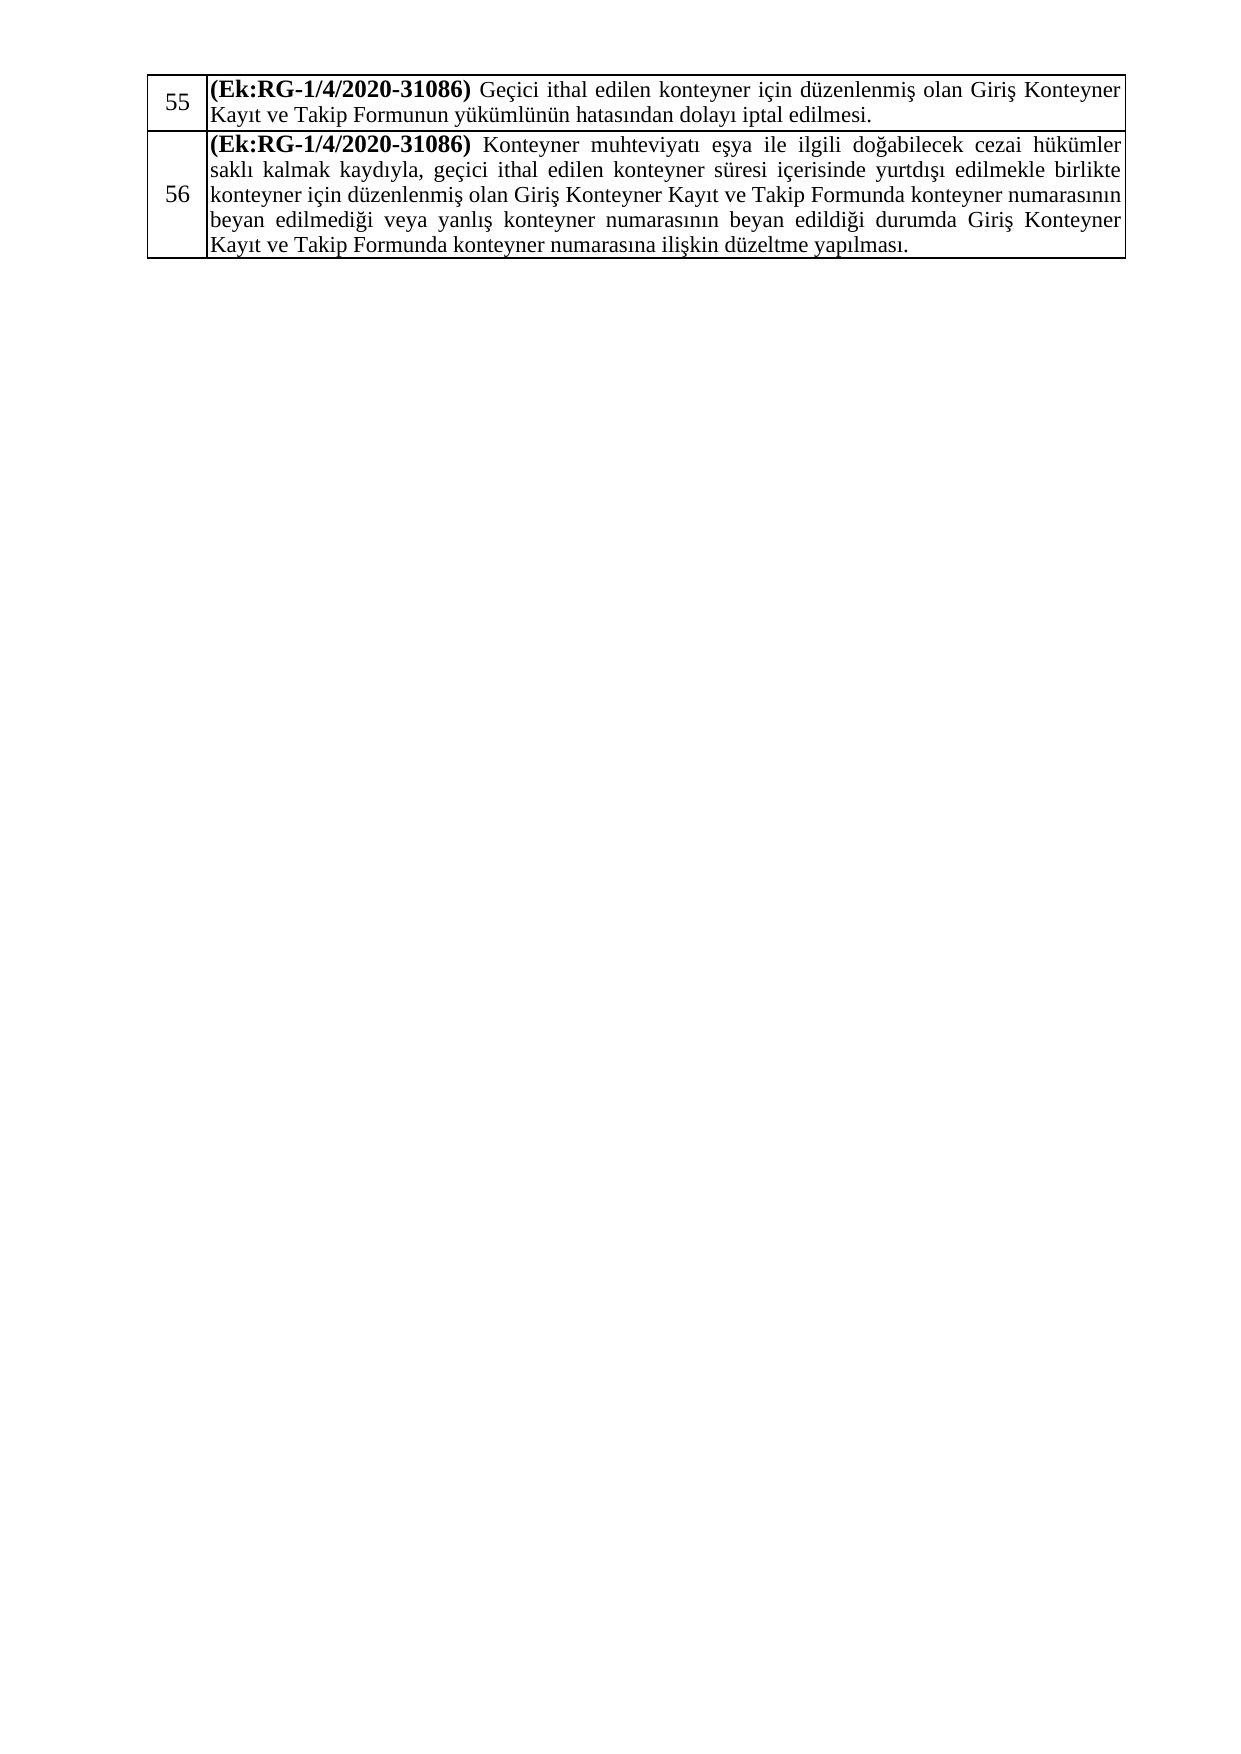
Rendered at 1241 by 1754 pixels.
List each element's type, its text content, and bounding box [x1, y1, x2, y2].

table_cell 56 [148, 132, 206, 257]
table_cell 55 [148, 76, 206, 130]
table_cell (Ek:RG-1/4/2020-31086) Konteyner muhteviyatı eşya ile ilgili doğabilecek cezai hükümler saklı kalmak kaydıyla, geçici ithal edilen konteyner süresi içerisinde yurtdışı edilmekle birlikte konteyner için düzenlenmiş olan Giriş Konteyner Kayıt ve Takip Formunda konteyner numarasının beyan edilmediği veya yanlış konteyner numarasının beyan edildiği durumda Giriş Konteyner Kayıt ve Takip Formunda konteyner numarasına ilişkin düzeltme yapılması. [208, 132, 1125, 257]
table_cell (Ek:RG-1/4/2020-31086) Geçici ithal edilen konteyner için düzenlenmiş olan Giriş Konteyner Kayıt ve Takip Formunun yükümlünün hatasından dolayı iptal edilmesi. [208, 76, 1125, 130]
